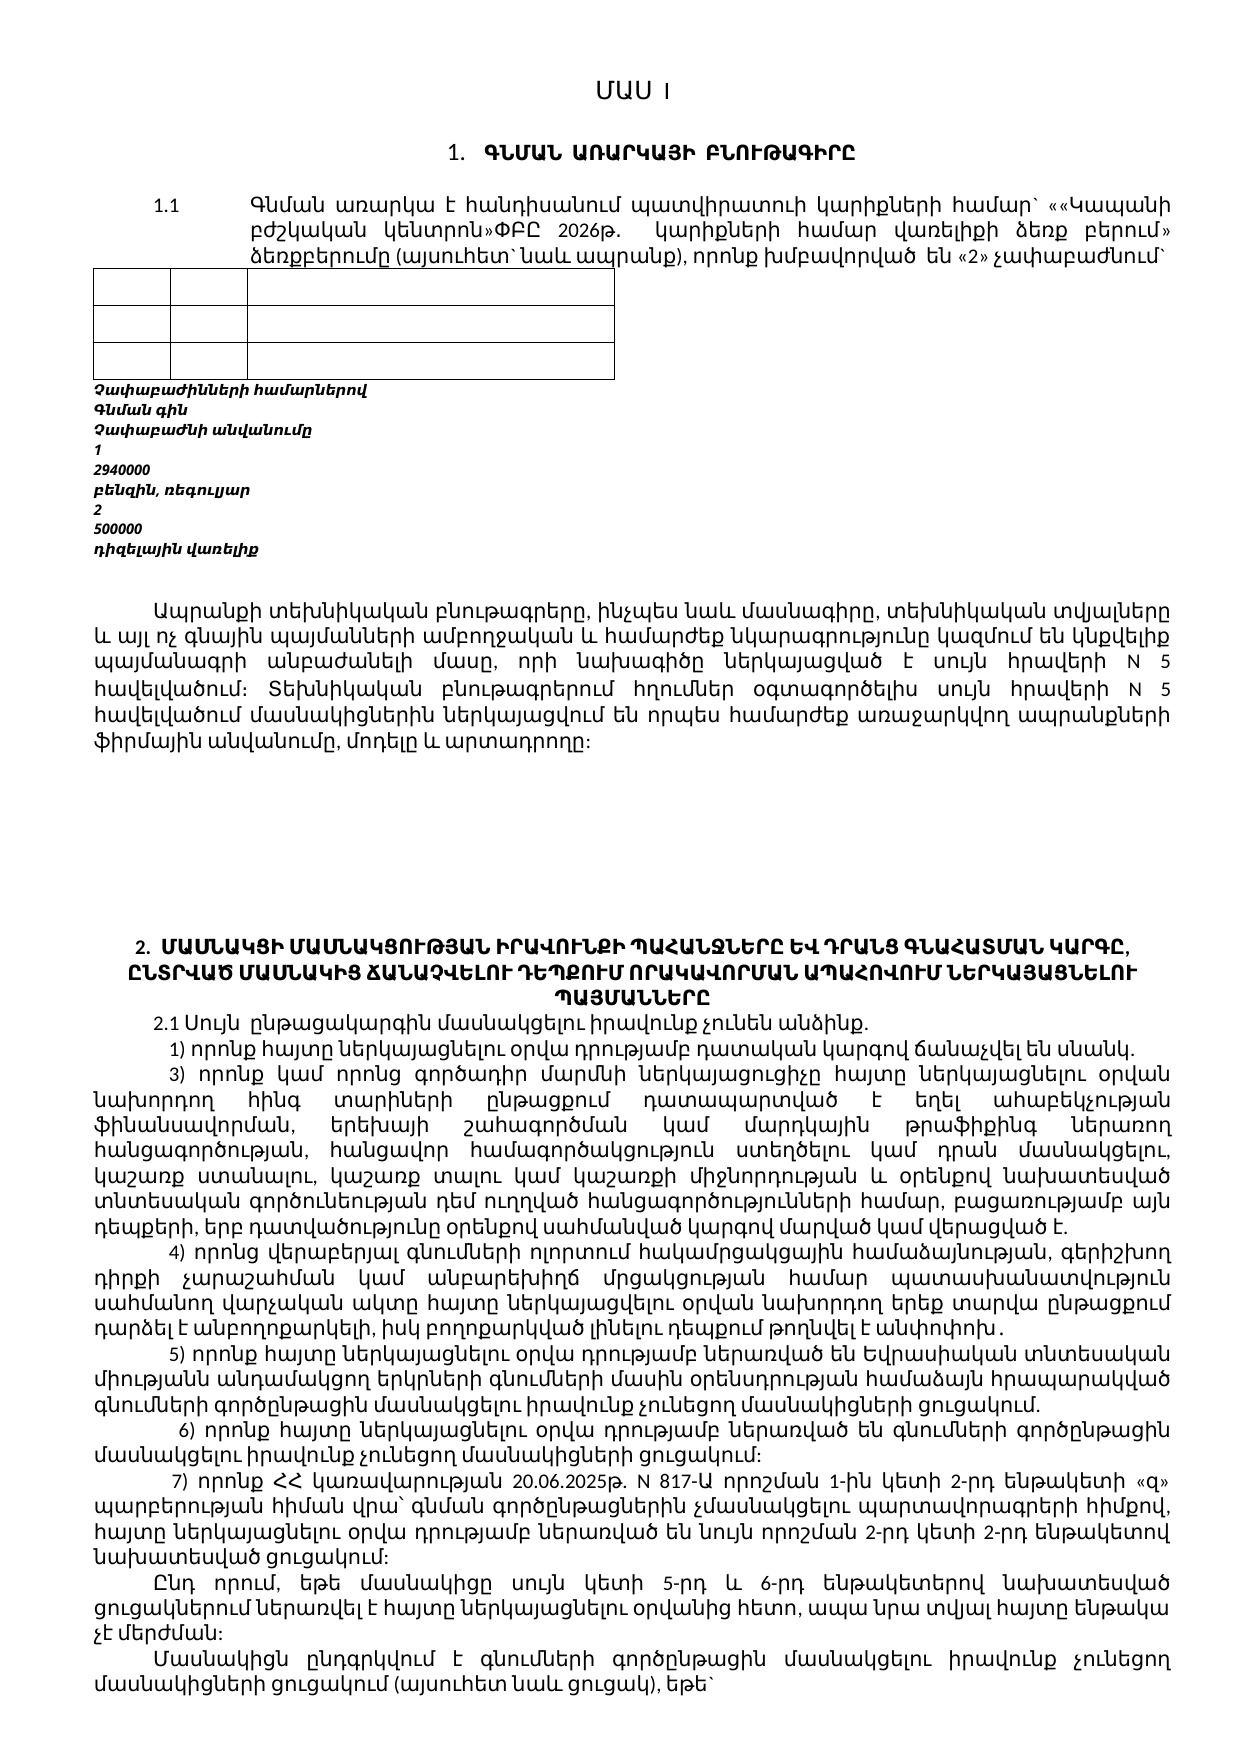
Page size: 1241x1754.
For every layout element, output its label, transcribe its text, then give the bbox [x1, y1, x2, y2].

text Ընդ որում, եթե մասնակիցը սույն կետի 5-րդ և 6-րդ ենթակետերով նախատեսված ցուցակներում ներառվել է հայտը ներկայացնելու օրվանից հետո, ապա նրա տվյալ հայտը ենթակա չէ մերժման: [94, 1570, 1171, 1646]
text 5) որոնք հայտը ներկայացնելու օրվա դրությամբ ներառված են Եվրասիական տնտեսական միությանն անդամակցող երկրների գնումների մասին օրենսդրության համաձայն հրապարակված գնումների գործընթացին մասնակցելու իրավունք չունեցող մասնակիցների ցուցակում. [94, 1341, 1171, 1417]
list ԳՆՄԱՆ ԱՌԱՐԿԱՅԻ ԲՆՈՒԹԱԳԻՐԸ [131, 136, 1171, 167]
text 4) որոնց վերաբերյալ գնումների ոլորտում հակամրցակցային համաձայնության, գերիշխող դիրքի չարաշահման կամ անբարեխիղճ մրցակցության համար պատասխանատվություն սահմանող վարչական ակտը հայտը ներկայացվելու օրվան նախորդող երեք տարվա ընթացքում դարձել է անբողոքարկելի, իսկ բողոքարկված լինելու դեպքում թողնվել է անփոփոխ․ [94, 1239, 1171, 1341]
text 3) որոնք կամ որոնց գործադիր մարմնի ներկայացուցիչը հայտը ներկայացնելու օրվան նախորդող հինգ տարիների ընթացքում դատապարտված է եղել ահաբեկչության ֆինանսավորման, երեխայի շահագործման կամ մարդկային թրաֆիքինգ ներառող հանցագործության, հանցավոր համագործակցություն ստեղծելու կամ դրան մասնակցելու, կաշառք ստանալու, կաշառք տալու կամ կաշառքի միջնորդության և օրենքով նախատեսված տնտեսական գործունեության դեմ ուղղված հանցագործությունների համար, բացառությամբ այն դեպքերի, երբ դատվածությունը օրենքով սահմանված կարգով մարված կամ վերացված է. [94, 1061, 1171, 1239]
text Ապրանքի տեխնիկական բնութագրերը, ինչպես նաև մասնագիրը, տեխնիկական տվյալները և այլ ոչ գնային պայմանների ամբողջական և համարժեք նկարագրությունը կազմում են կնքվելիք պայմանագրի անբաժանելի մասը, որի նախագիծը ներկայացված է սույն հրավերի N 5 հավելվածում։ Տեխնիկական բնութագրերում հղումներ օգտագործելիս սույն հրավերի N 5 հավելվածում մասնակիցներին ներկայացվում են որպես համարժեք առաջարկվող ապրանքների ֆիրմային անվանումը, մոդելը և արտադրողը: [94, 598, 1171, 753]
text 6) որոնք հայտը ներկայացնելու օրվա դրությամբ ներառված են գնումների գործընթացին մասնակցելու իրավունք չունեցող մասնակիցների ցուցակում: [94, 1417, 1171, 1468]
text 2. ՄԱՍՆԱԿՑԻ ՄԱՍՆԱԿՑՈՒԹՅԱՆ ԻՐԱՎՈՒՆՔԻ ՊԱՀԱՆՋՆԵՐԸ ԵՎ ԴՐԱՆՑ ԳՆԱՀԱՏՄԱՆ ԿԱՐԳԸ, ԸՆՏՐՎԱԾ ՄԱՍՆԱԿԻՑ ՃԱՆԱՉՎԵԼՈՒ ԴԵՊՔՈՒՄ ՈՐԱԿԱՎՈՐՄԱՆ ԱՊԱՀՈՎՈՒՄ ՆԵՐԿԱՅԱՑՆԵԼՈՒ ՊԱՅՄԱՆՆԵՐԸ [94, 934, 1171, 1011]
text 1) որոնք հայտը ներկայացնելու օրվա դրությամբ դատական կարգով ճանաչվել են սնանկ. [94, 1036, 1171, 1061]
text Մասնակիցն ընդգրկվում է գնումների գործընթացին մասնակցելու իրավունք չունեցող մասնակիցների ցուցակում (այսուհետ նաև ցուցակ), եթե` [94, 1646, 1171, 1697]
text 2.1 Սույն ընթացակարգին մասնակցելու իրավունք չունեն անձինք. [94, 1011, 1171, 1036]
text 7) որոնք ՀՀ կառավարության 20.06.2025թ. N 817-Ա որոշման 1-ին կետի 2-րդ ենթակետի «զ» պարբերության հիման վրա՝ գնման գործընթացներին չմասնակցելու պարտավորագրերի հիմքով, հայտը ներկայացնելու օրվա դրությամբ ներառված են նույն որոշման 2-րդ կետի 2-րդ ենթակետով նախատեսված ցուցակում: [94, 1468, 1171, 1570]
text ՄԱՍ I [94, 75, 1171, 106]
subtitle Գնման առարկա է հանդիսանում պատվիրատուի կարիքների համար` ««Կապանի բժշկական կենտրոն»ՓԲԸ 2026թ․ կարիքների համար վառելիքի ձեռք բերում» ձեռքբերումը (այսուհետ` նաև ապրանք), որոնք խմբավորված են «2» չափաբաժնում` [153, 192, 1171, 268]
